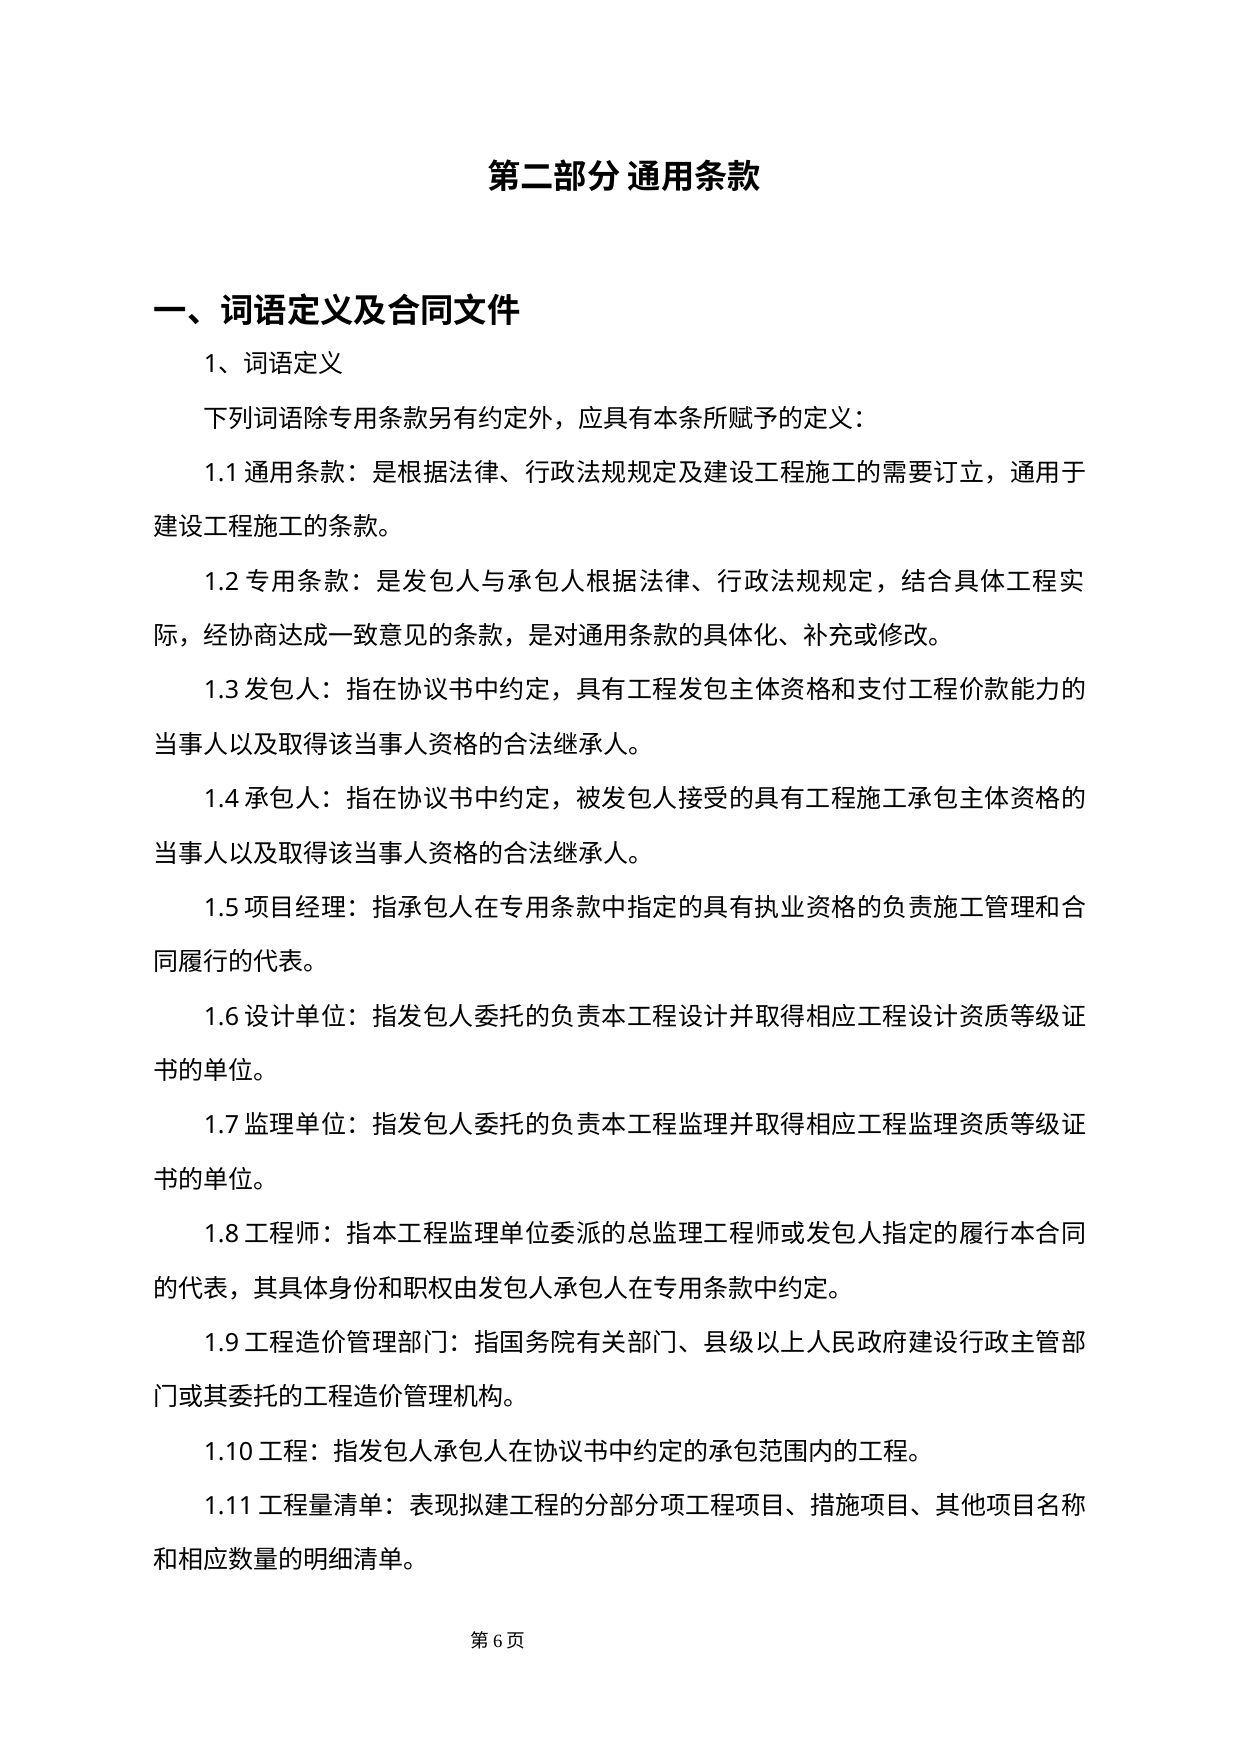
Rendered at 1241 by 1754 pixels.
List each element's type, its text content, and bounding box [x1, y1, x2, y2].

text 1.3发包人：指在协议书中约定，具有工程发包主体资格和支付工程价款能力的当事人以及取得该当事人资格的合法继承人。 [153, 670, 1087, 761]
text 1.1通用条款：是根据法律、行政法规规定及建设工程施工的需要订立，通用于建设工程施工的条款。 [153, 452, 1087, 543]
text 一、词语定义及合同文件 [153, 283, 1087, 332]
text 1.5项目经理：指承包人在专用条款中指定的具有执业资格的负责施工管理和合同履行的代表。 [153, 887, 1087, 978]
text 1.4承包人：指在协议书中约定，被发包人接受的具有工程施工承包主体资格的当事人以及取得该当事人资格的合法继承人。 [153, 779, 1087, 869]
text 1.7监理单位：指发包人委托的负责本工程监理并取得相应工程监理资质等级证书的单位。 [153, 1105, 1087, 1196]
text 第二部分 通用条款 [153, 150, 1087, 198]
text 1.11工程量清单：表现拟建工程的分部分项工程项目、措施项目、其他项目名称和相应数量的明细清单。 [153, 1486, 1087, 1576]
text 1.9工程造价管理部门：指国务院有关部门、县级以上人民政府建设行政主管部门或其委托的工程造价管理机构。 [153, 1322, 1087, 1413]
text 1.2专用条款：是发包人与承包人根据法律、行政法规规定，结合具体工程实际，经协商达成一致意见的条款，是对通用条款的具体化、补充或修改。 [153, 561, 1087, 652]
text 1.6设计单位：指发包人委托的负责本工程设计并取得相应工程设计资质等级证书的单位。 [153, 996, 1087, 1087]
text 1.8工程师：指本工程监理单位委派的总监理工程师或发包人指定的履行本合同的代表，其具体身份和职权由发包人承包人在专用条款中约定。 [153, 1214, 1087, 1304]
text 1.10工程：指发包人承包人在协议书中约定的承包范围内的工程。 [153, 1431, 1087, 1467]
text 下列词语除专用条款另有约定外，应具有本条所赋予的定义： [153, 398, 1087, 434]
text 1、词语定义 [153, 344, 1087, 380]
